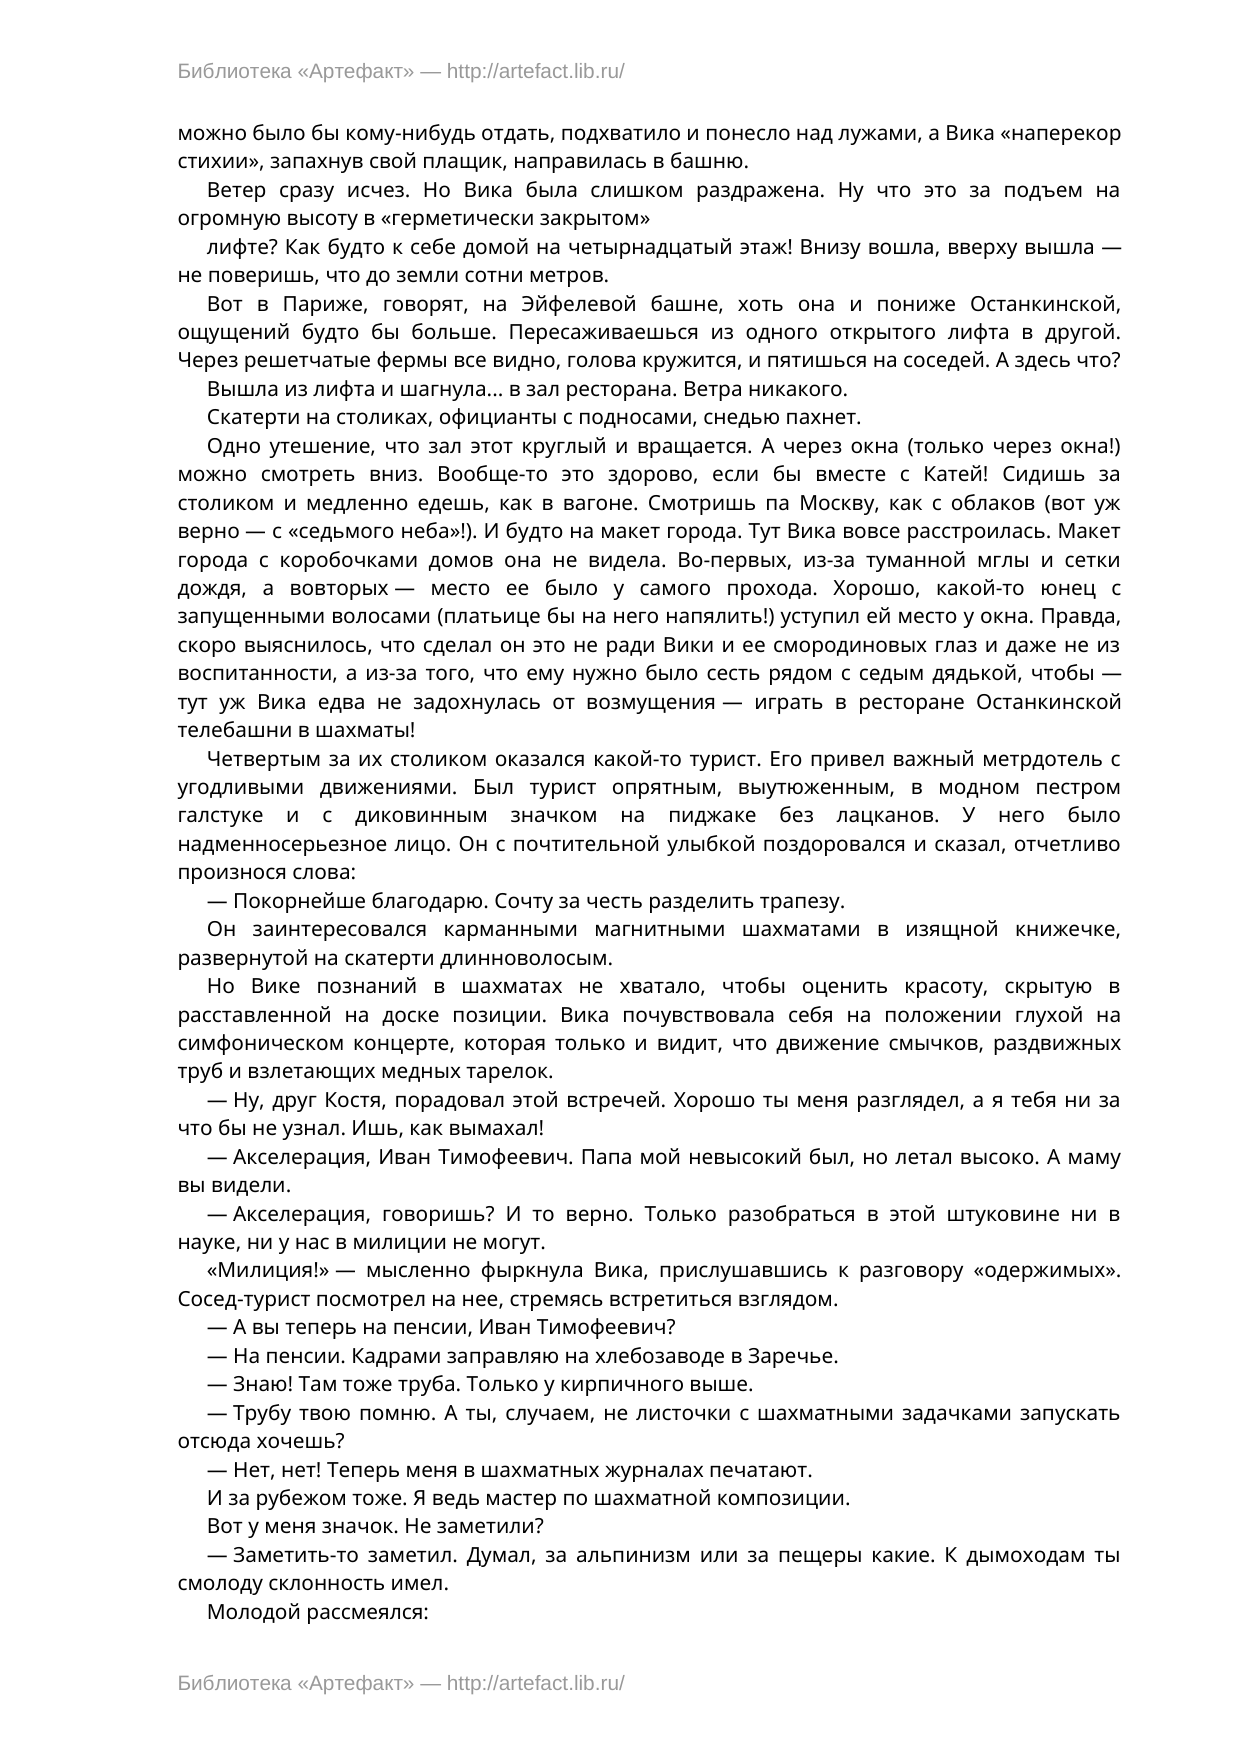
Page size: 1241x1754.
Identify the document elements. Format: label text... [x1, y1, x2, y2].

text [177, 118, 1122, 175]
text Молодой рассмеялся: [177, 1597, 1122, 1625]
text — Акселерация, Иван Тимофеевич. Папа мой невысокий был, но летал высоко. А маму вы видели. [177, 1142, 1122, 1199]
text Одно утешение, что зал этот круглый и вращается. А через окна (только через окна!) можно смотреть вниз. Вообще-то это здорово, если бы вместе с Катей! Сидишь за столиком и медленно едешь, как в вагоне. Смотришь па Москву, как с облаков (вот уж верно — с «седьмого неба»!). И будто на макет города. Тут Вика вовсе расстроилась. Макет города с коробочками домов она не видела. Во-первых, из-за туманной мглы и сетки дождя, а вовторых — место ее было у самого прохода. Хорошо, какой-то юнец с запущенными волосами (платьице бы на него напялить!) уступил ей место у окна. Правда, скоро выяснилось, что сделал он это не ради Вики и ее смородиновых глаз и даже не из воспитанности, а из-за того, что ему нужно было сесть рядом с седым дядькой, чтобы — тут уж Вика едва не задохнулась от возмущения — играть в ресторане Останкинской телебашни в шахматы! [177, 431, 1122, 744]
text — На пенсии. Кадрами заправляю на хлебозаводе в Заречье. [177, 1341, 1122, 1369]
text Но Вике познаний в шахматах не хватало, чтобы оценить красоту, скрытую в расставленной на доске позиции. Вика почувствовала себя на положении глухой на симфоническом концерте, которая только и видит, что движение смычков, раздвижных труб и взлетающих медных тарелок. [177, 971, 1122, 1085]
text — Знаю! Там тоже труба. Только у кирпичного выше. [177, 1369, 1122, 1398]
text лифте? Как будто к себе домой на четырнадцатый этаж! Внизу вошла, вверху вышла — не поверишь, что до земли сотни метров. [177, 232, 1122, 289]
text — Заметить-то заметил. Думал, за альпинизм или за пещеры какие. К дымоходам ты смолоду склонность имел. [177, 1540, 1122, 1597]
text — Трубу твою помню. А ты, случаем, не листочки с шахматными задачками запускать отсюда хочешь? [177, 1398, 1122, 1455]
text — Покорнейше благодарю. Сочту за честь разделить трапезу. [177, 886, 1122, 914]
text — Ну, друг Костя, порадовал этой встречей. Хорошо ты меня разглядел, а я тебя ни за что бы не узнал. Ишь, как вымахал! [177, 1085, 1122, 1142]
text Четвертым за их столиком оказался какой-то турист. Его привел важный метрдотель с угодливыми движениями. Был турист опрятным, выутюженным, в модном пестром галстуке и с диковинным значком на пиджаке без лацканов. У него было надменносерьезное лицо. Он с почтительной улыбкой поздоровался и сказал, отчетливо произнося слова: [177, 744, 1122, 886]
text — А вы теперь на пенсии, Иван Тимофеевич? [177, 1312, 1122, 1341]
text Ветер сразу исчез. Но Вика была слишком раздражена. Ну что это за подъем на огромную высоту в «герметически закрытом» [177, 175, 1122, 232]
text Вот в Париже, говорят, на Эйфелевой башне, хоть она и пониже Останкинской, ощущений будто бы больше. Пересаживаешься из одного открытого лифта в другой. Через решетчатые фермы все видно, голова кружится, и пятишься на соседей. А здесь что? [177, 289, 1122, 374]
text И за рубежом тоже. Я ведь мастер по шахматной композиции. [177, 1483, 1122, 1512]
text — Нет, нет! Теперь меня в шахматных журналах печатают. [177, 1455, 1122, 1483]
text Вышла из лифта и шагнула... в зал ресторана. Ветра никакого. [177, 374, 1122, 402]
text Он заинтересовался карманными магнитными шахматами в изящной книжечке, развернутой на скатерти длинноволосым. [177, 914, 1122, 971]
text Скатерти на столиках, официанты с подносами, снедью пахнет. [177, 402, 1122, 431]
text «Милиция!» — мысленно фыркнула Вика, прислушавшись к разговору «одержимых». Сосед-турист посмотрел на нее, стремясь встретиться взглядом. [177, 1256, 1122, 1312]
text Вот у меня значок. Не заметили? [177, 1512, 1122, 1540]
text — Акселерация, говоришь? И то верно. Только разобраться в этой штуковине ни в науке, ни у нас в милиции не могут. [177, 1199, 1122, 1256]
